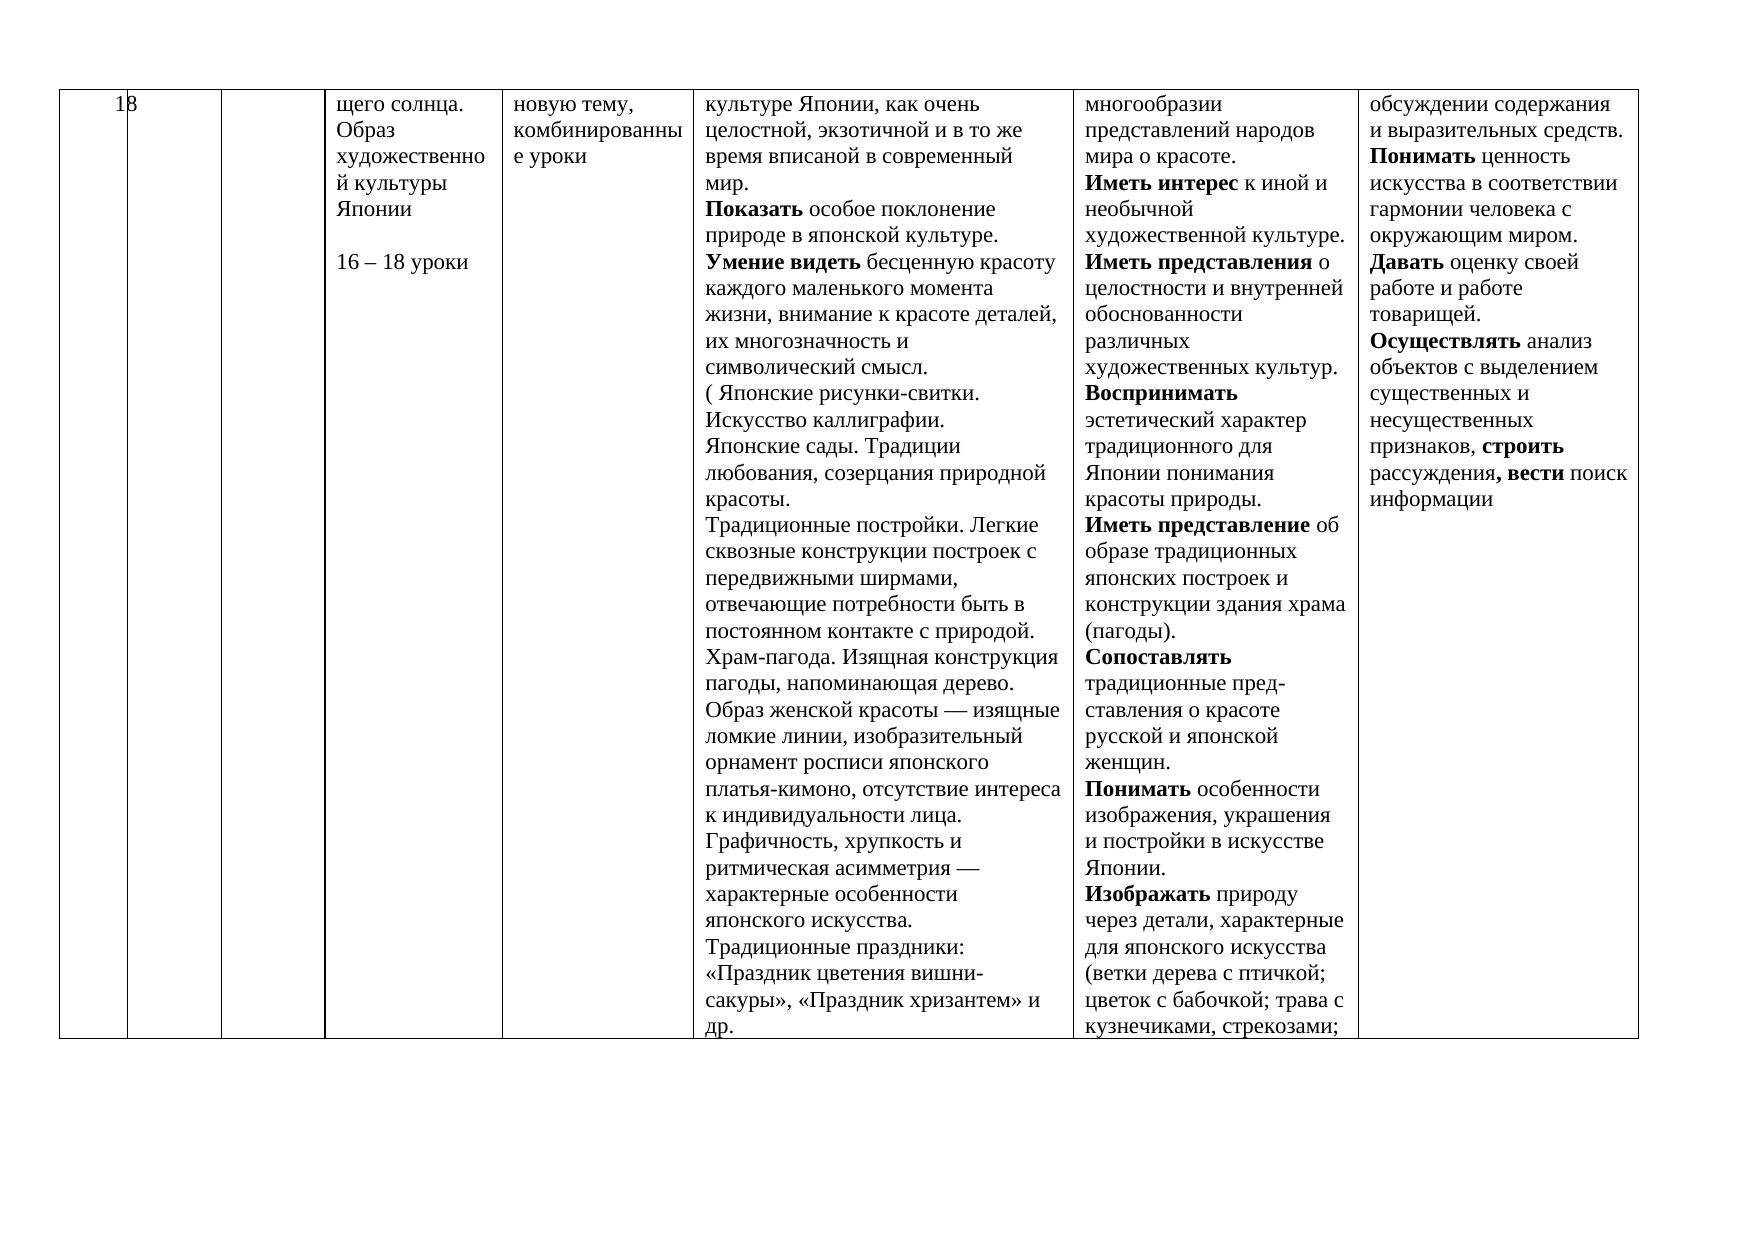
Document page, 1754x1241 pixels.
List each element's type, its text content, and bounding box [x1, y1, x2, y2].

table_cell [1074, 90, 1358, 1038]
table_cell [326, 90, 502, 1038]
table_cell 16-18 [60, 90, 127, 1038]
table_cell [128, 90, 221, 1038]
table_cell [1359, 90, 1638, 1038]
table_cell [222, 90, 324, 1038]
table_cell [503, 90, 693, 1038]
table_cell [694, 90, 1073, 1038]
